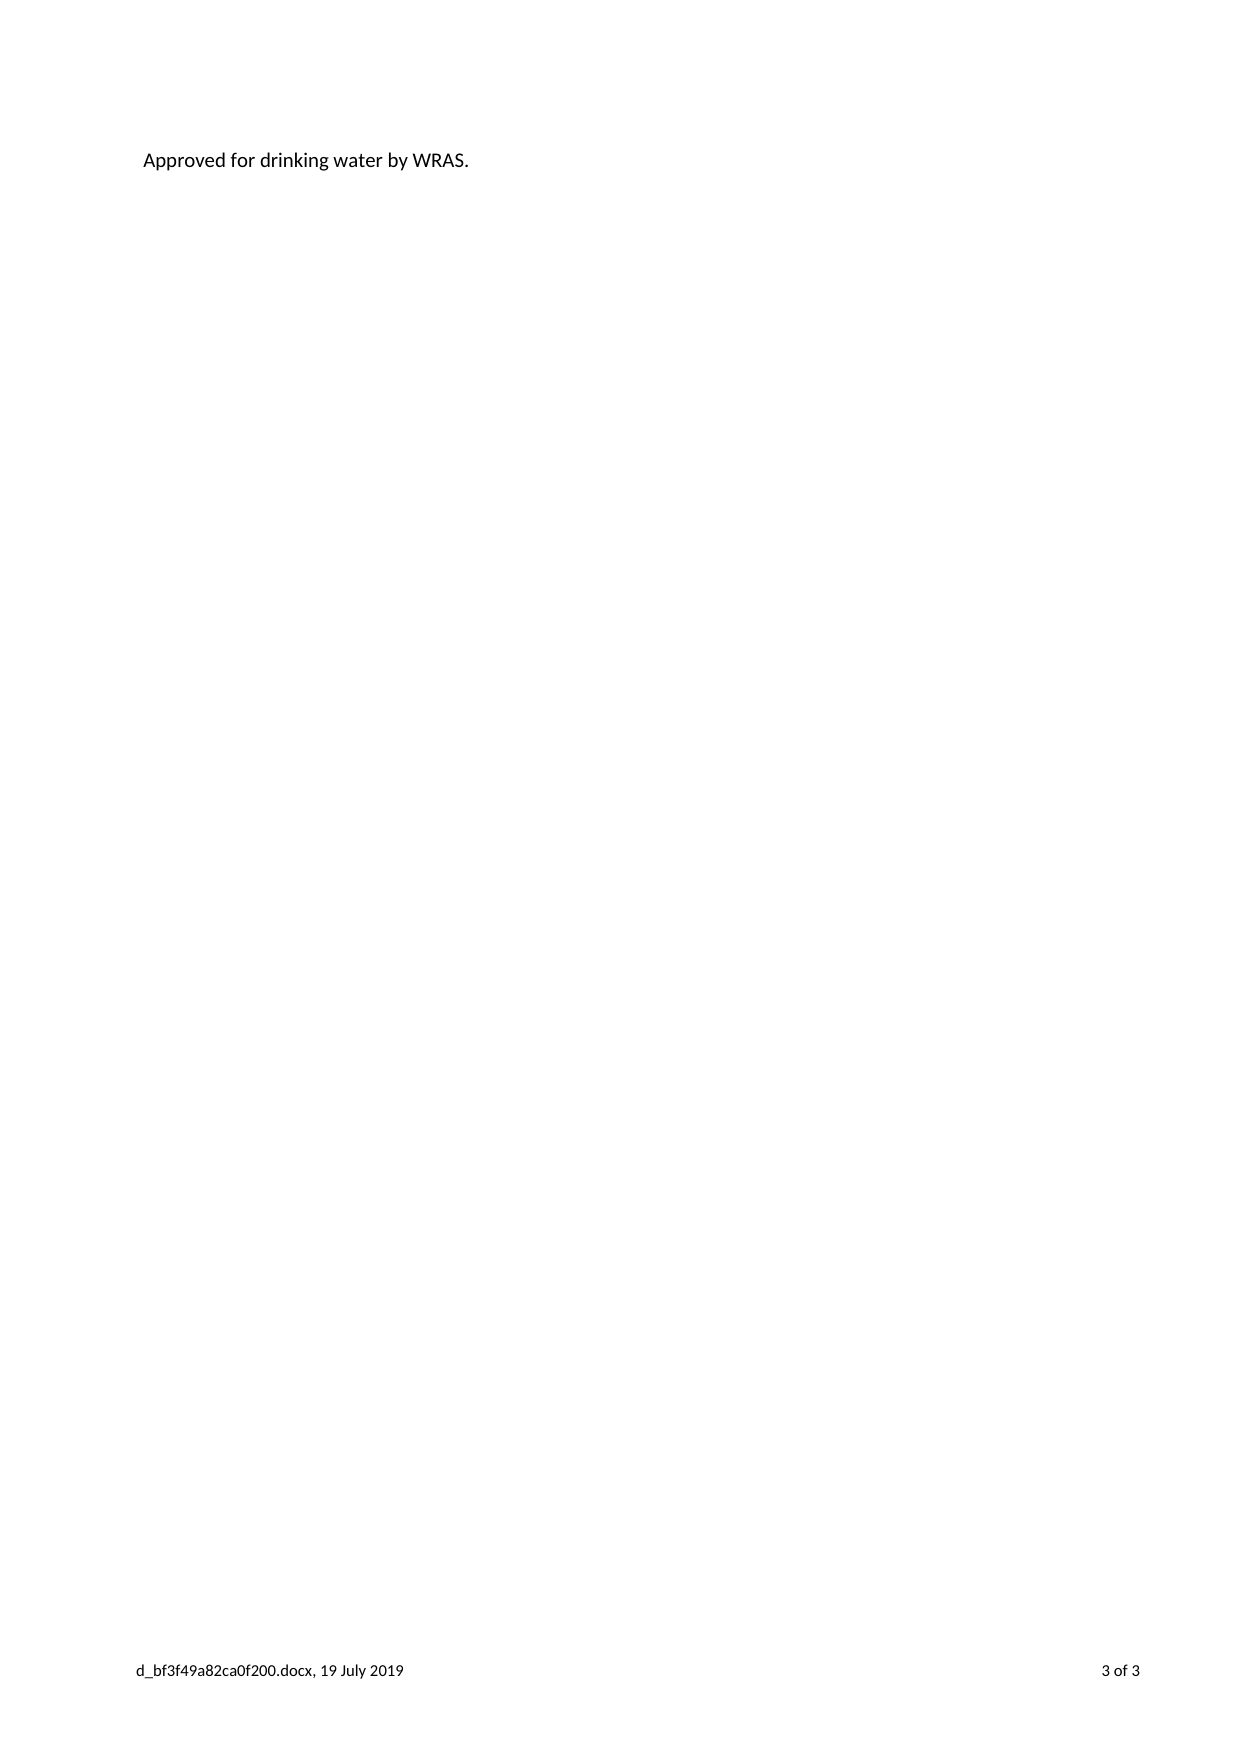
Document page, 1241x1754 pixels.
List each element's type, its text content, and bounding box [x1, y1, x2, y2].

text Approved for drinking water by WRAS. [143, 147, 1134, 173]
